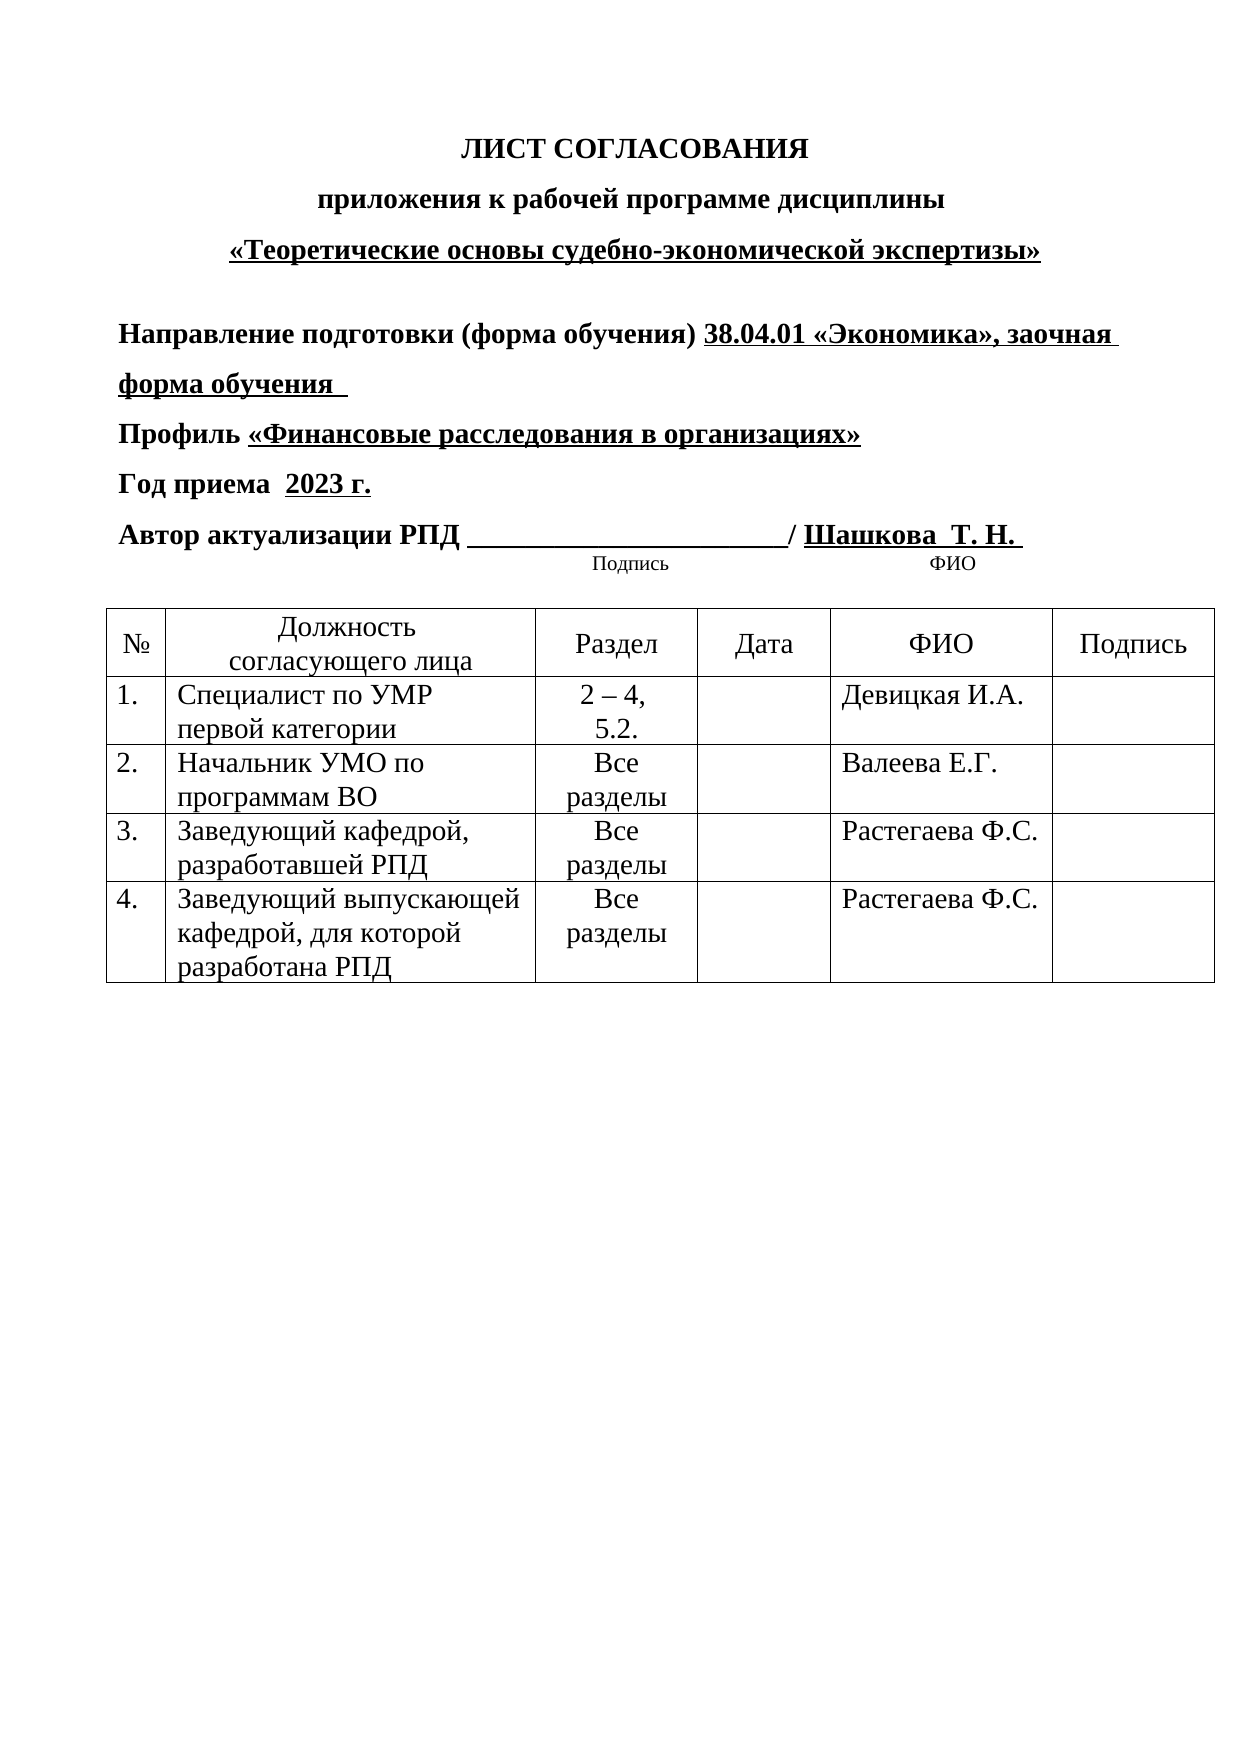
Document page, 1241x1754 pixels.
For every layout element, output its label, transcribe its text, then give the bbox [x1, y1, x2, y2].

table_header Подпись [1053, 609, 1214, 676]
table_cell [698, 745, 830, 812]
table_cell Растегаева Ф.С. [831, 814, 1052, 881]
text Профиль «Финансовые расследования в организациях» [118, 416, 1152, 450]
table_cell Растегаева Ф.С. [831, 882, 1052, 982]
text Год приема 2023 г. [118, 467, 1152, 500]
table_cell [1053, 677, 1214, 744]
table_cell [107, 814, 165, 881]
table_cell Валеева Е.Г. [831, 745, 1052, 812]
text Направление подготовки (форма обучения) 38.04.01 «Экономика», заочная форма обучения [118, 316, 1152, 399]
table_cell Девицкая И.А. [831, 677, 1052, 744]
table_cell [107, 677, 165, 744]
table_cell [698, 882, 830, 982]
table_cell [1053, 882, 1214, 982]
table_cell Все разделы [536, 814, 697, 881]
table_cell Заведующий кафедрой, разработавшей РПД [166, 814, 535, 881]
text Подпись ФИО [118, 551, 1152, 574]
table_cell [1053, 745, 1214, 812]
table_cell [107, 882, 165, 982]
table_cell 2 – 4, 5.2. [536, 677, 697, 744]
text приложения к рабочей программе дисциплины «Теоретические основы судебно-экономической экспертизы» [118, 182, 1152, 265]
table_cell Начальник УМО по программам ВО [166, 745, 535, 812]
table_cell Специалист по УМР первой категории [166, 677, 535, 744]
table_cell [1053, 814, 1214, 881]
table_cell [107, 745, 165, 812]
text Автор актуализации РПД ______________________/ Шашкова Т. Н. [118, 517, 1152, 551]
text ЛИСТ СОГЛАСОВАНИЯ [118, 131, 1152, 165]
table_header Должность согласующего лица [166, 609, 535, 676]
table_cell Заведующий выпускающей кафедрой, для которой разработана РПД [166, 882, 535, 982]
table_header ФИО [831, 609, 1052, 676]
table_cell [698, 814, 830, 881]
table_cell Все разделы [536, 745, 697, 812]
table_cell Все разделы [536, 882, 697, 982]
table_cell [698, 677, 830, 744]
table_header № [107, 609, 165, 676]
table_header Раздел [536, 609, 697, 676]
table_header Дата [698, 609, 830, 676]
